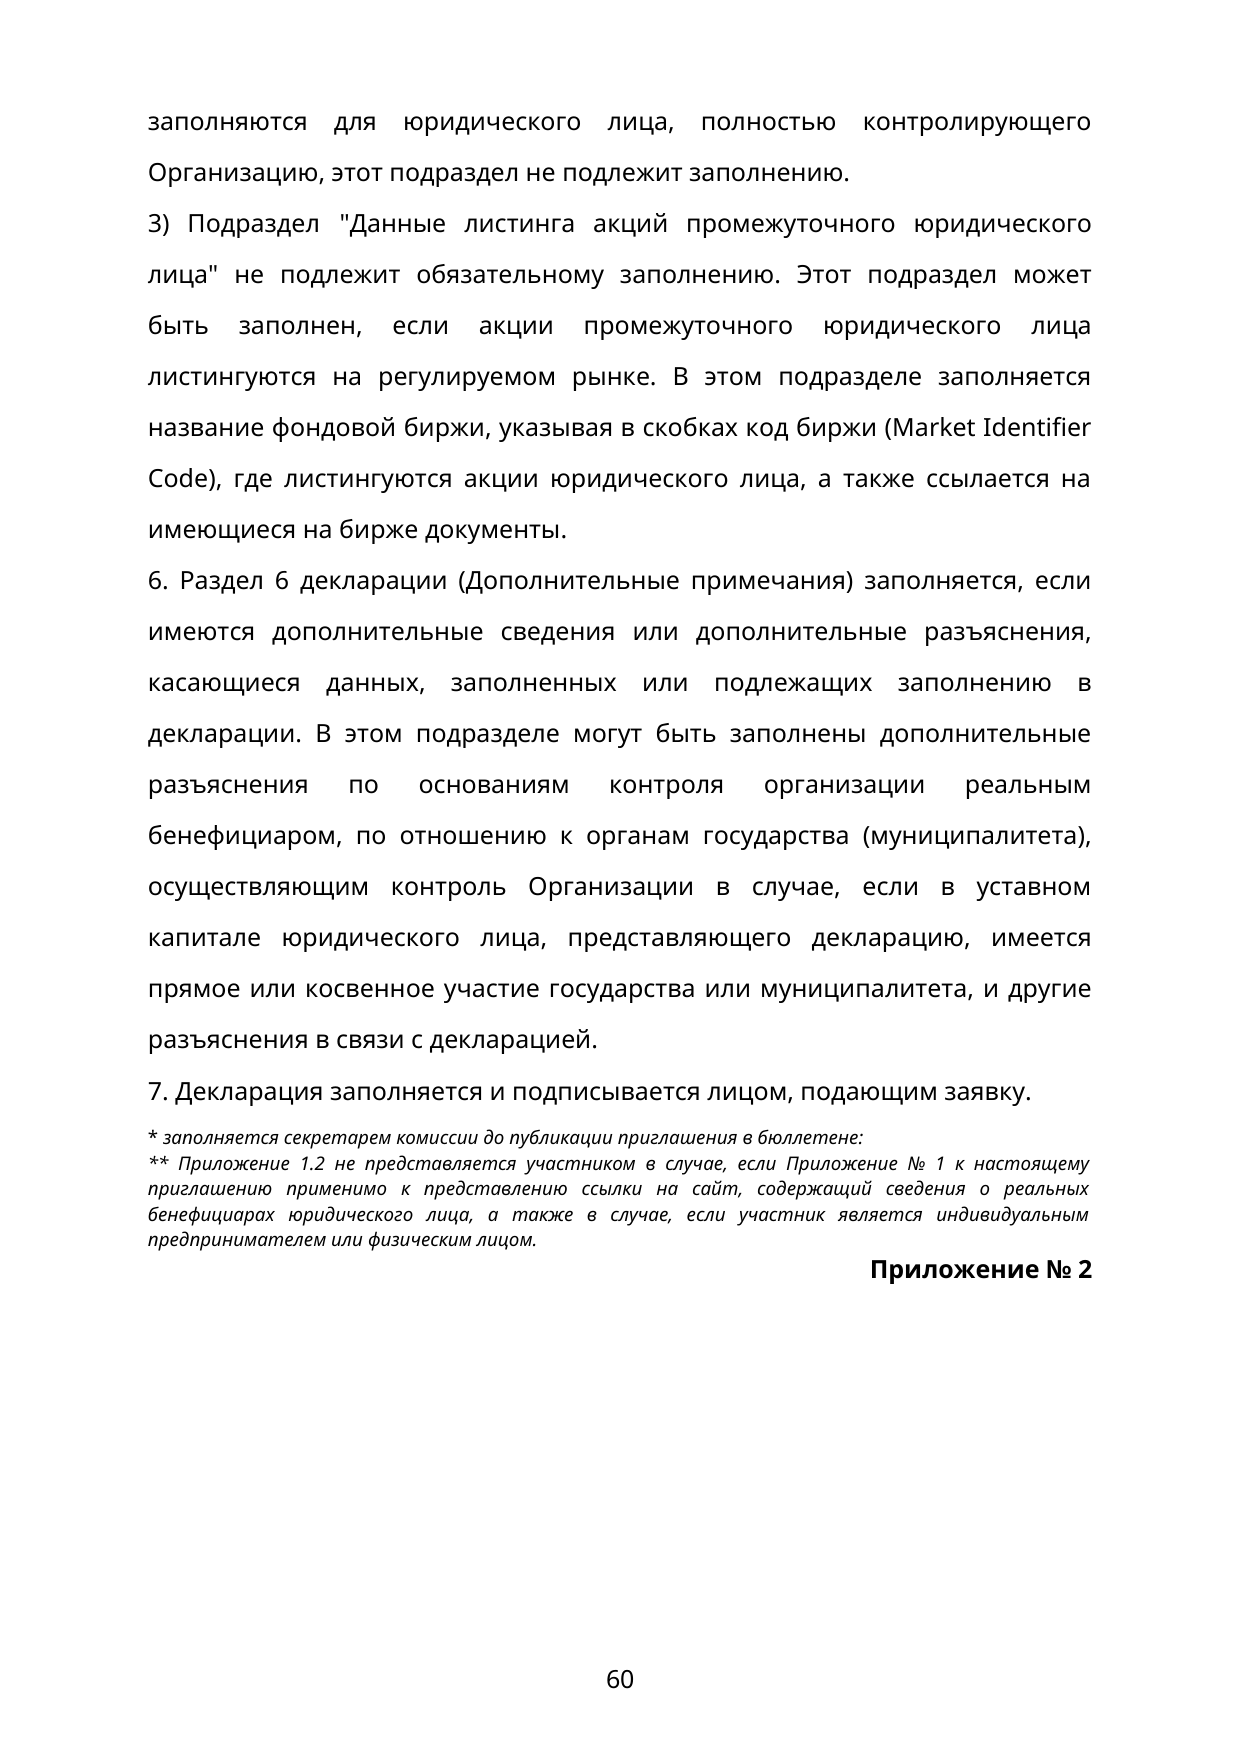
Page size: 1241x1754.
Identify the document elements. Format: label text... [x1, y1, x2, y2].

text ** Приложение 1.2 не представляется участником в случае, если Приложение № 1 к настоящему приглашению применимо к представлению ссылки на сайт, содержащий сведения о реальных бенефициарах юридического лица, а также в случае, если участник является индивидуальным предпринимателем или физическим лицом. [148, 1150, 1092, 1252]
text 7. Декларация заполняется и подписывается лицом, подающим заявку. [148, 1073, 1092, 1107]
text * заполняется секретарем комиссии до публикации приглашения в бюллетене: [148, 1124, 1092, 1150]
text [148, 103, 1092, 188]
text 3) Подраздел "Данные листинга акций промежуточного юридического лица" не подлежит обязательному заполнению. Этот подраздел может быть заполнен, если акции промежуточного юридического лица листингуются на регулируемом рынке. В этом подразделе заполняется название фондовой биржи, указывая в скобках код биржи (Market Identifier Code), где листингуются акции юридического лица, а также ссылается на имеющиеся на бирже документы. [148, 206, 1092, 546]
text Приложение № 2 [148, 1252, 1092, 1286]
text 6. Раздел 6 декларации (Дополнительные примечания) заполняется, если имеются дополнительные сведения или дополнительные разъяснения, касающиеся данных, заполненных или подлежащих заполнению в декларации. В этом подразделе могут быть заполнены дополнительные разъяснения по основаниям контроля организации реальным бенефициаром, по отношению к органам государства (муниципалитета), осуществляющим контроль Организации в случае, если в уставном капитале юридического лица, представляющего декларацию, имеется прямое или косвенное участие государства или муниципалитета, и другие разъяснения в связи с декларацией. [148, 563, 1092, 1056]
